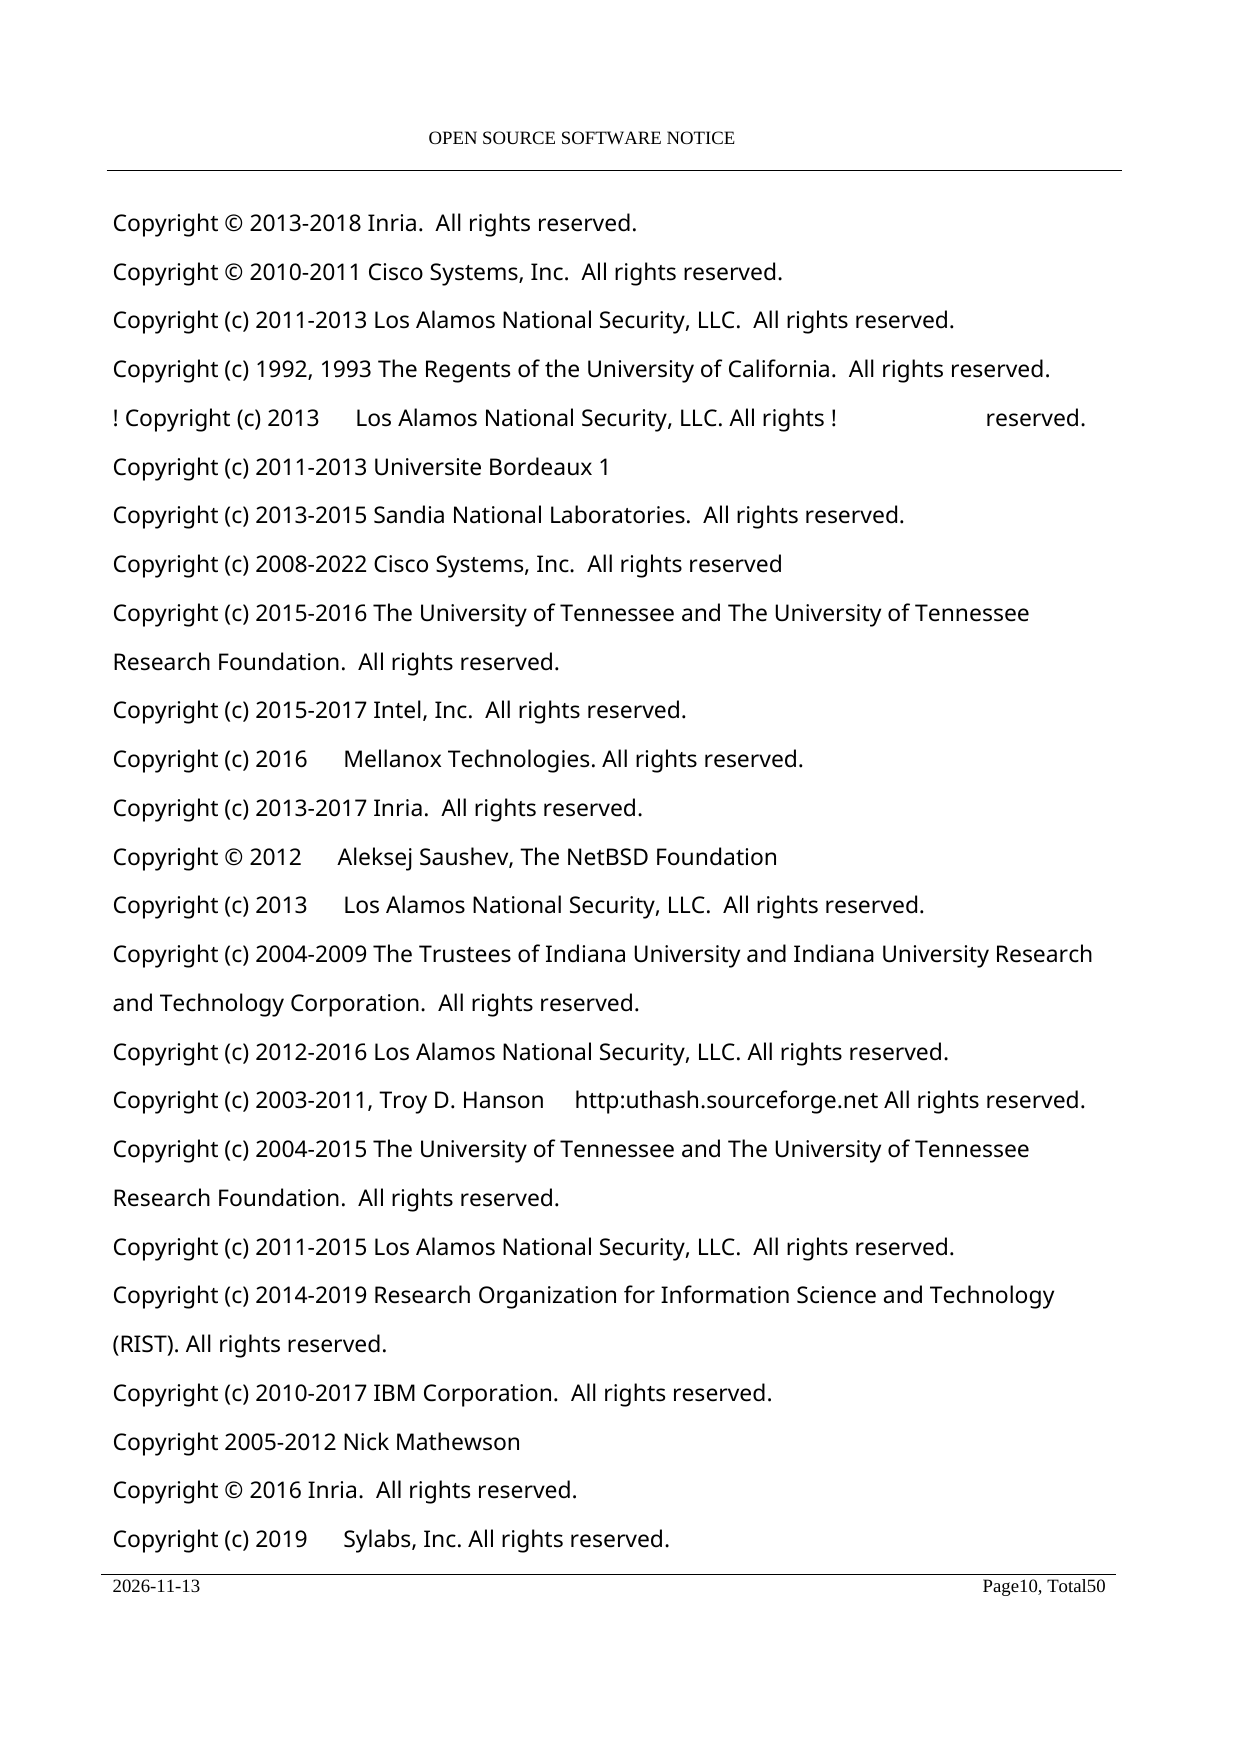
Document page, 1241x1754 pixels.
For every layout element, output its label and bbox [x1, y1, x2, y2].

text [112, 206, 1128, 1555]
